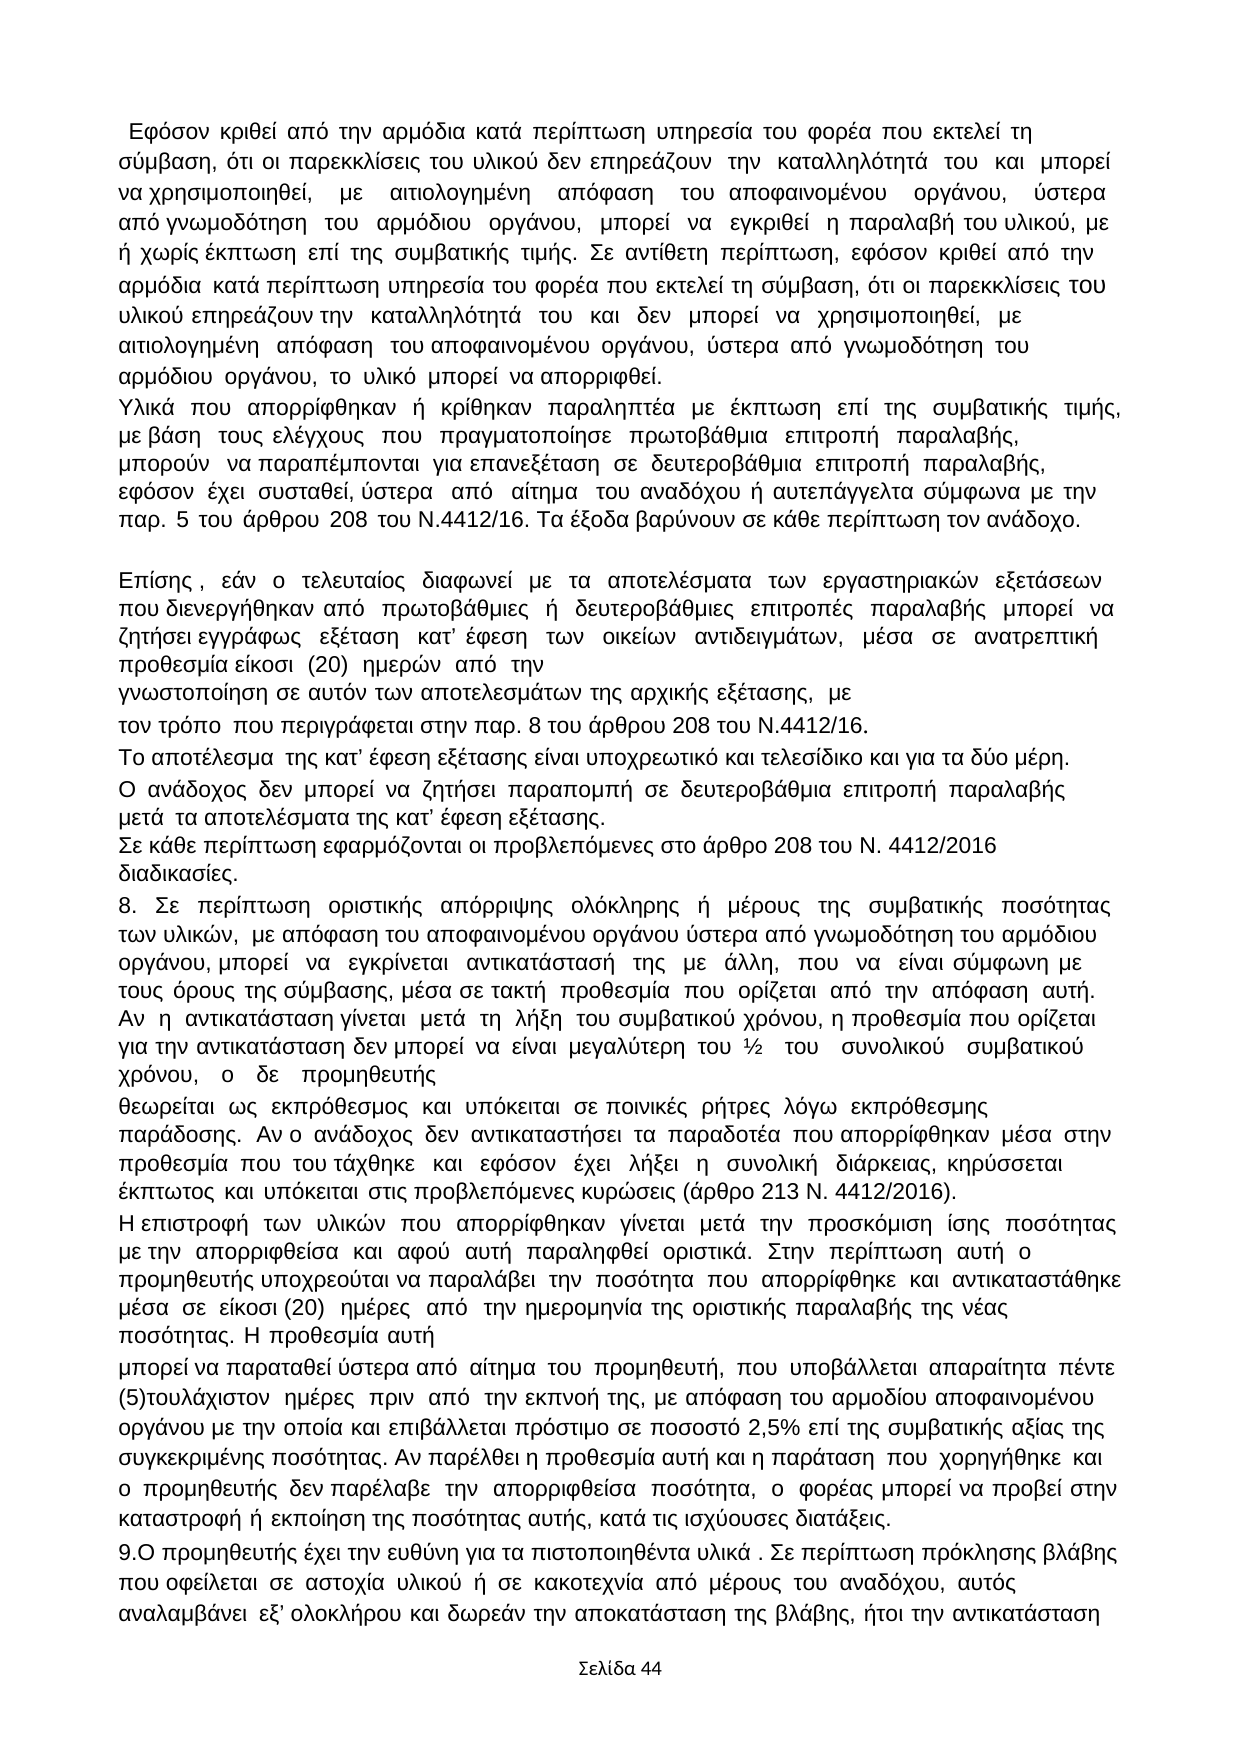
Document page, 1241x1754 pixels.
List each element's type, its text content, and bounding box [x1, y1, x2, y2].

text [118, 1539, 1122, 1626]
text Σε κάθε περίπτωση εφαρμόζονται οι προβλεπόμενες στο άρθρο 208 του Ν. 4412/2016 διαδικασίες. [118, 831, 1122, 887]
text γνωστοποίηση σε αυτόν των αποτελεσμάτων της αρχικής εξέτασης, με [118, 678, 1122, 706]
text θεωρείται ως εκπρόθεσμος και υπόκειται σε ποινικές ρήτρες λόγω εκπρόθεσμης παράδοσης. Αν ο ανάδοχος δεν αντικαταστήσει τα παραδοτέα που απορρίφθηκαν μέσα στην προθεσμία που του τάχθηκε και εφόσον έχει λήξει η συνολική διάρκειας, κηρύσσεται έκπτωτος και υπόκειται στις προβλεπόμενες κυρώσεις (άρθρο 213 Ν. 4412/2016). [118, 1092, 1122, 1205]
text Υλικά που απορρίφθηκαν ή κρίθηκαν παραληπτέα με έκπτωση επί της συμβατικής τιμής, με βάση τους ελέγχους που πραγματοποίησε πρωτοβάθμια επιτροπή παραλαβής, μπορούν να παραπέμπονται για επανεξέταση σε δευτεροβάθμια επιτροπή παραλαβής, εφόσον έχει συσταθεί, ύστερα από αίτημα του αναδόχου ή αυτεπάγγελτα σύμφωνα με την παρ. 5 του άρθρου 208 του Ν.4412/16. Τα έξοδα βαρύνουν σε κάθε περίπτωση τον ανάδοχο. [118, 393, 1122, 533]
text 8. Σε περίπτωση οριστικής απόρριψης ολόκληρης ή μέρους της συμβατικής ποσότητας των υλικών, με απόφαση του αποφαινομένου οργάνου ύστερα από γνωμοδότηση του αρμόδιου οργάνου, μπορεί να εγκρίνεται αντικατάστασή της με άλλη, που να είναι σύμφωνη με τους όρους της σύμβασης, μέσα σε τακτή προθεσμία που ορίζεται από την απόφαση αυτή. Αν η αντικατάσταση γίνεται μετά τη λήξη του συμβατικού χρόνου, η προθεσμία που ορίζεται για την αντικατάσταση δεν μπορεί να είναι μεγαλύτερη του ½ του συνολικού συμβατικού χρόνου, ο δε προμηθευτής [118, 891, 1122, 1088]
text Το αποτέλεσμα της κατ’ έφεση εξέτασης είναι υποχρεωτικό και τελεσίδικο και για τα δύο μέρη. [118, 743, 1122, 771]
text Η επιστροφή των υλικών που απορρίφθηκαν γίνεται μετά την προσκόμιση ίσης ποσότητας με την απορριφθείσα και αφού αυτή παραληφθεί οριστικά. Στην περίπτωση αυτή ο προμηθευτής υποχρεούται να παραλάβει την ποσότητα που απορρίφθηκε και αντικαταστάθηκε μέσα σε είκοσι (20) ημέρες από την ημερομηνία της οριστικής παραλαβής της νέας ποσότητας. Η προθεσμία αυτή [118, 1209, 1122, 1349]
text τον τρόπο που περιγράφεται στην παρ. 8 του άρθρου 208 του Ν.4412/16. [118, 711, 1122, 739]
text Ο ανάδοχος δεν μπορεί να ζητήσει παραπομπή σε δευτεροβάθμια επιτροπή παραλαβής μετά τα αποτελέσματα της κατ’ έφεση εξέτασης. [118, 775, 1122, 831]
text Επίσης , εάν ο τελευταίος διαφωνεί με τα αποτελέσματα των εργαστηριακών εξετάσεων που διενεργήθηκαν από πρωτοβάθμιες ή δευτεροβάθμιες επιτροπές παραλαβής μπορεί να ζητήσει εγγράφως εξέταση κατ’ έφεση των οικείων αντιδειγμάτων, μέσα σε ανατρεπτική προθεσμία είκοσι (20) ημερών από την [118, 566, 1122, 678]
text Εφόσον κριθεί από την αρμόδια κατά περίπτωση υπηρεσία του φορέα που εκτελεί τη σύμβαση, ότι οι παρεκκλίσεις του υλικού δεν επηρεάζουν την καταλληλότητά του και μπορεί να χρησιμοποιηθεί, με αιτιολογημένη απόφαση του αποφαινομένου οργάνου, ύστερα από γνωμοδότηση του αρμόδιου οργάνου, μπορεί να εγκριθεί η παραλαβή του υλικού, με ή χωρίς έκπτωση επί της συμβατικής τιμής. Σε αντίθετη περίπτωση, εφόσον κριθεί από την αρμόδια κατά περίπτωση υπηρεσία του φορέα που εκτελεί τη σύμβαση, ότι οι παρεκκλίσεις του υλικού επηρεάζουν την καταλληλότητά του και δεν μπορεί να χρησιμοποιηθεί, με αιτιολογημένη απόφαση του αποφαινομένου οργάνου, ύστερα από γνωμοδότηση του αρμόδιου οργάνου, το υλικό μπορεί να απορριφθεί. [118, 118, 1122, 389]
text μπορεί να παραταθεί ύστερα από αίτημα του προμηθευτή, που υποβάλλεται απαραίτητα πέντε (5)τουλάχιστον ημέρες πριν από την εκπνοή της, με απόφαση του αρμοδίου αποφαινομένου οργάνου με την οποία και επιβάλλεται πρόστιμο σε ποσοστό 2,5% επί της συμβατικής αξίας της συγκεκριμένης ποσότητας. Αν παρέλθει η προθεσμία αυτή και η παράταση που χορηγήθηκε και ο προμηθευτής δεν παρέλαβε την απορριφθείσα ποσότητα, ο φορέας μπορεί να προβεί στην καταστροφή ή εκποίηση της ποσότητας αυτής, κατά τις ισχύουσες διατάξεις. [118, 1354, 1122, 1531]
